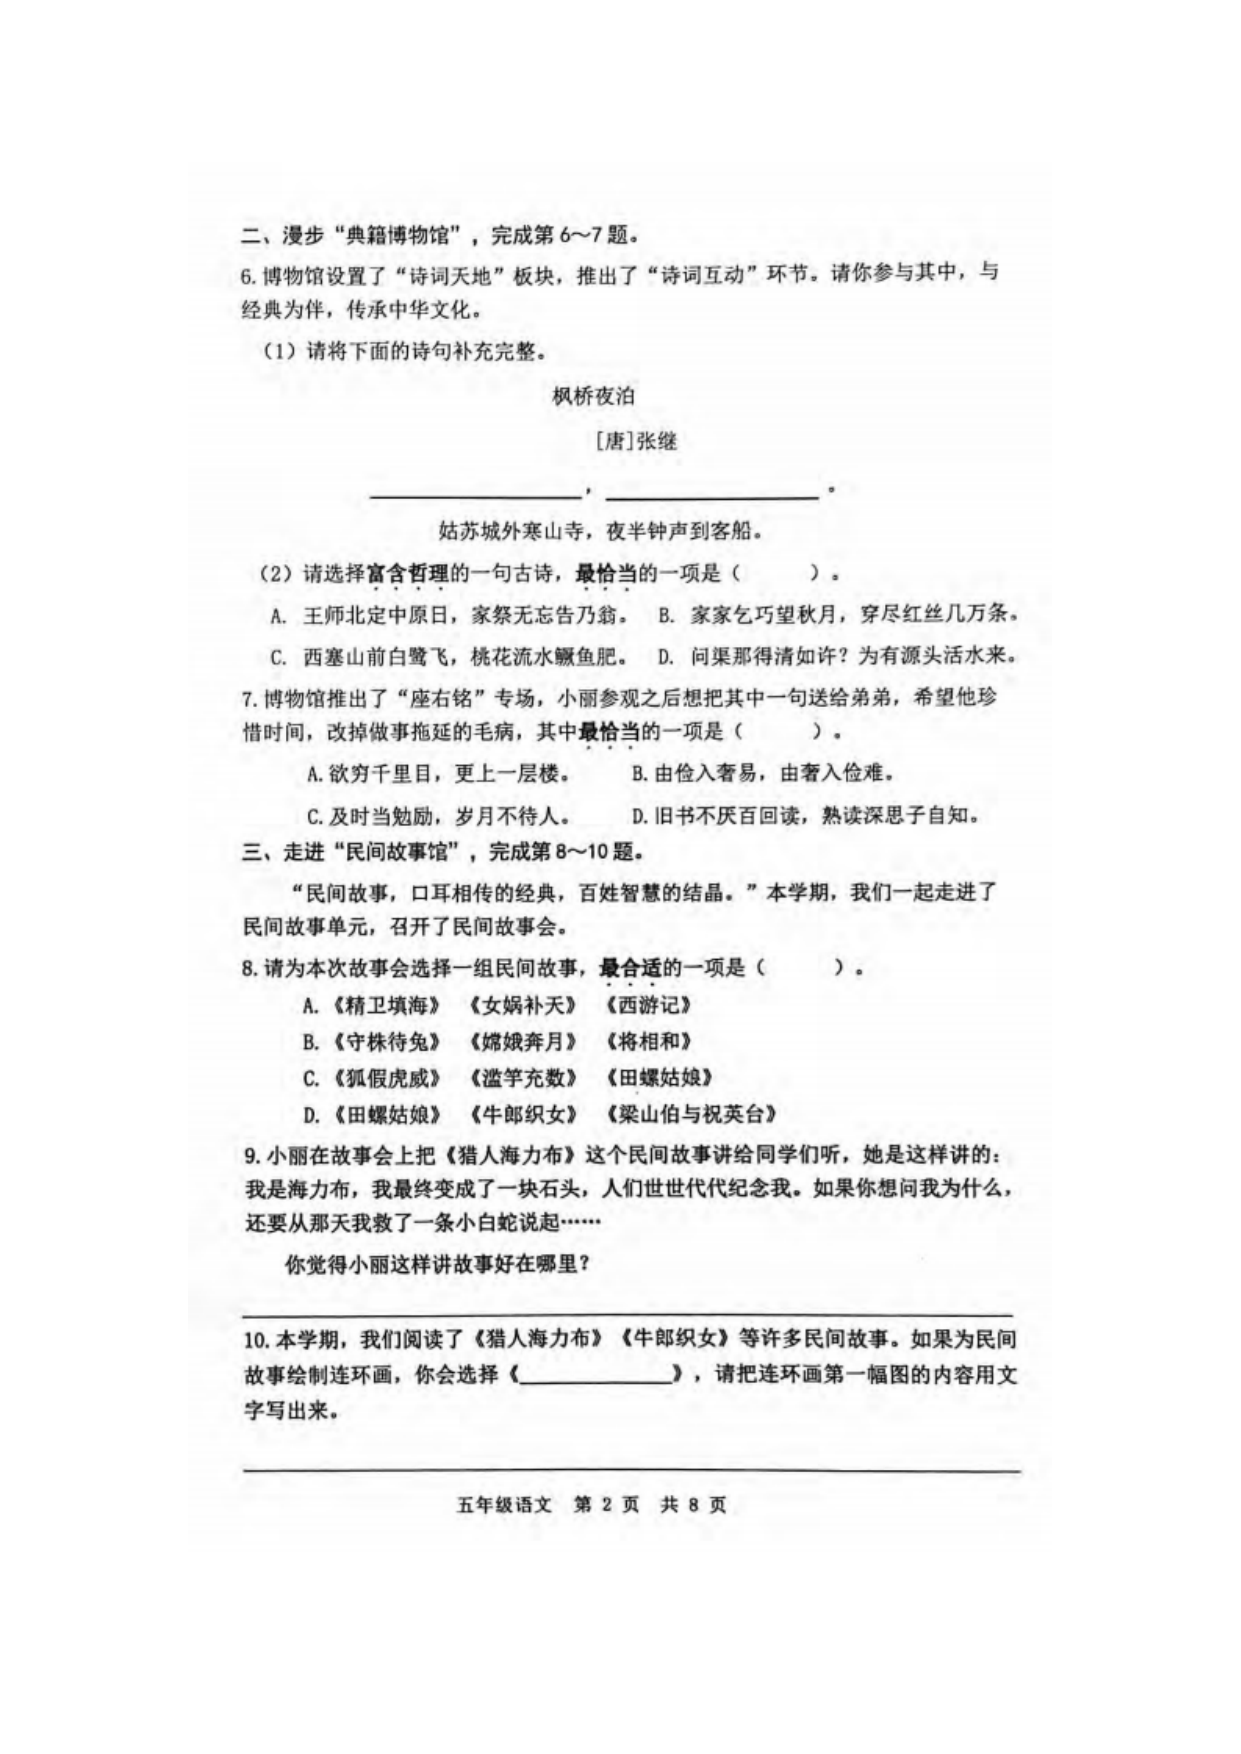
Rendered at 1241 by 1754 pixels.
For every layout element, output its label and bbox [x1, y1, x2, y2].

picture [188, 162, 1053, 1555]
